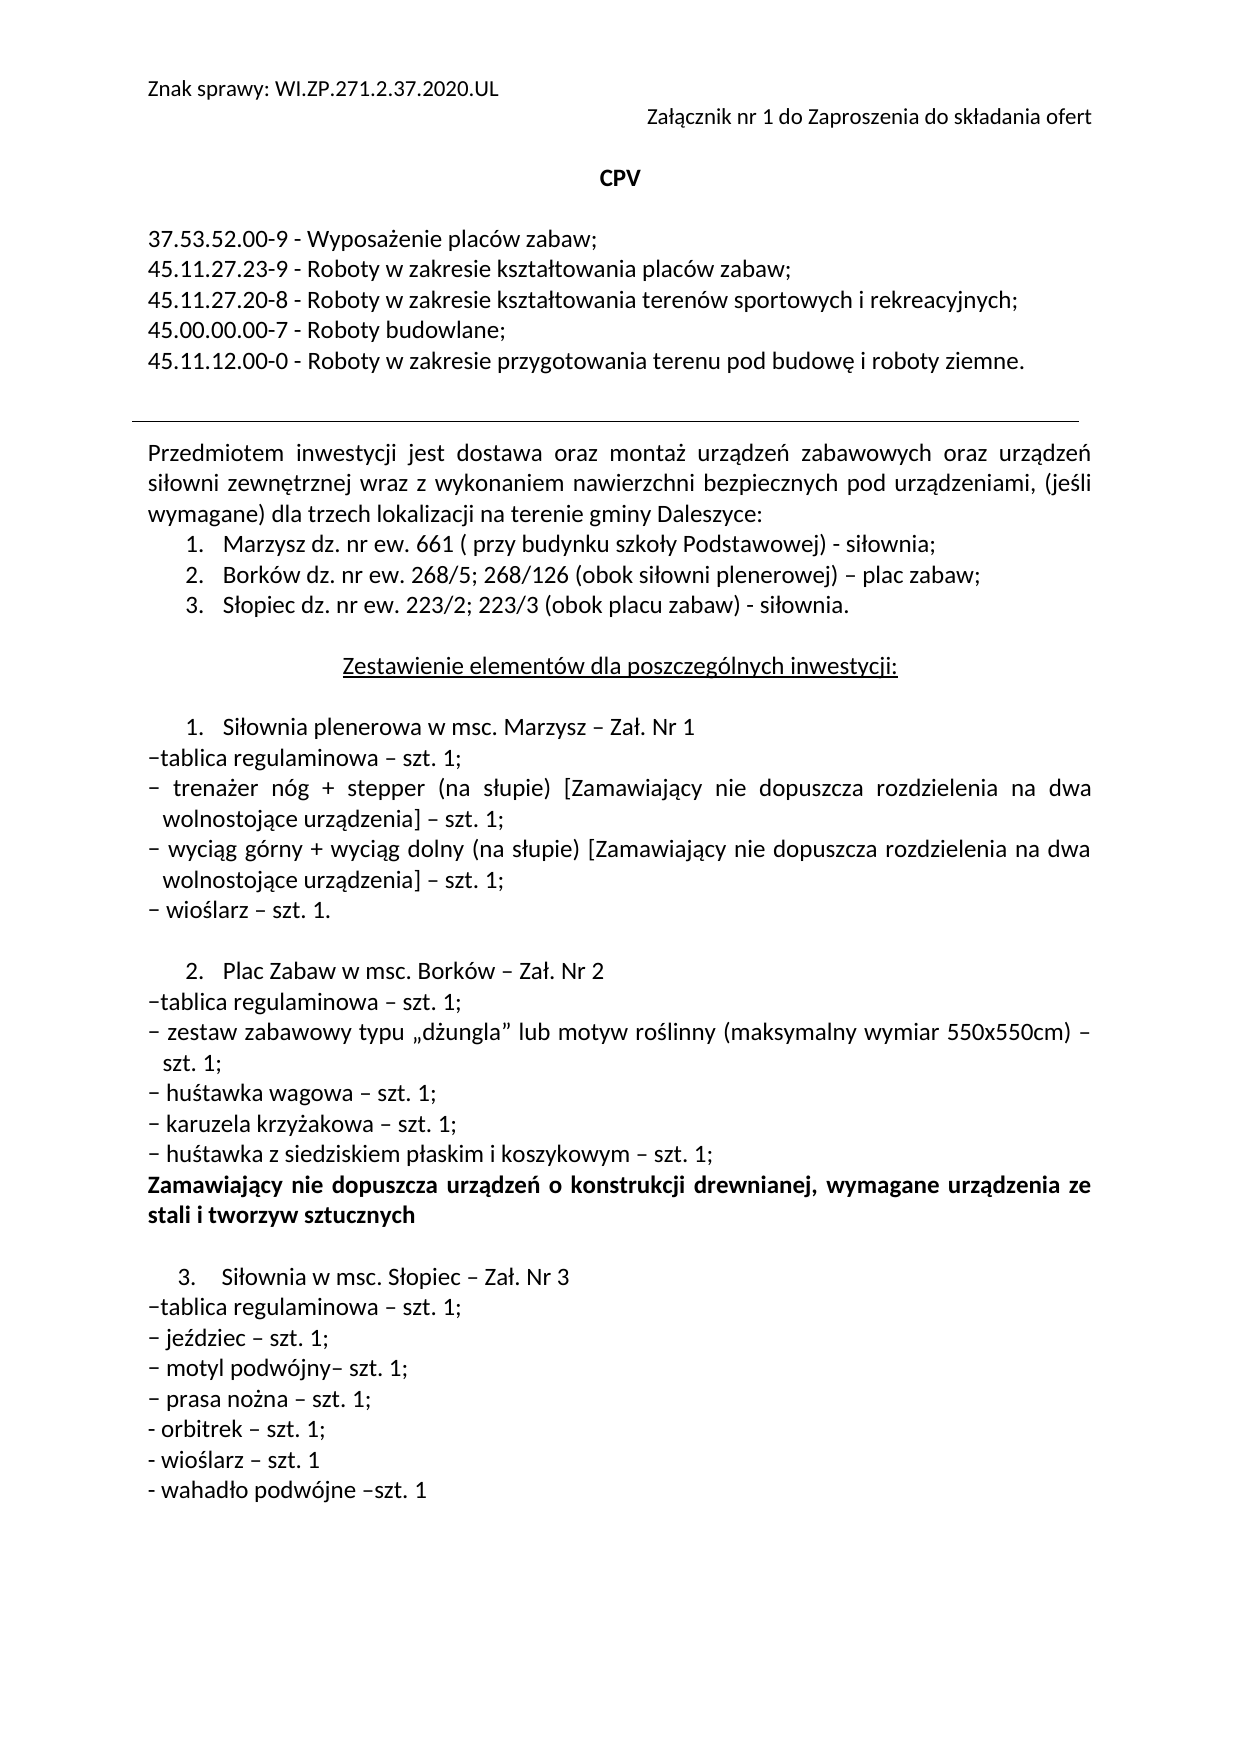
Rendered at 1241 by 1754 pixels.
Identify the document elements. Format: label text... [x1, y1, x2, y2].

text 37.53.52.00-9 - Wyposażenie placów zabaw; [148, 223, 1093, 253]
list − prasa nożna – szt. 1; [148, 1383, 1093, 1413]
list − trenażer nóg + stepper (na słupie) [Zamawiający nie dopuszcza rozdzielenia na dwa wolnostojące urządzenia] – szt. 1; [148, 772, 1093, 833]
list − karuzela krzyżakowa – szt. 1; [148, 1108, 1093, 1139]
list Zamawiający nie dopuszcza urządzeń o konstrukcji drewnianej, wymagane urządzenia ze stali i tworzyw sztucznych [148, 1169, 1093, 1230]
list − zestaw zabawowy typu „dżungla” lub motyw roślinny (maksymalny wymiar 550x550cm) – szt. 1; [148, 1017, 1093, 1078]
text Przedmiotem inwestycji jest dostawa oraz montaż urządzeń zabawowych oraz urządzeń siłowni zewnętrznej wraz z wykonaniem nawierzchni bezpiecznych pod urządzeniami, (jeśli wymagane) dla trzech lokalizacji na terenie gminy Daleszyce: [148, 437, 1093, 528]
list 3. Siłownia w msc. Słopiec – Zał. Nr 3 [177, 1261, 1093, 1291]
list − wyciąg górny + wyciąg dolny (na słupie) [Zamawiający nie dopuszcza rozdzielenia na dwa wolnostojące urządzenia] – szt. 1; [148, 833, 1093, 894]
list −tablica regulaminowa – szt. 1; [148, 1291, 1093, 1322]
list Siłownia plenerowa w msc. Marzysz – Zał. Nr 1 [185, 711, 1093, 742]
list - wahadło podwójne –szt. 1 [148, 1474, 1093, 1505]
list −tablica regulaminowa – szt. 1; [148, 742, 1093, 772]
list - orbitrek – szt. 1; [148, 1413, 1093, 1444]
text Zestawienie elementów dla poszczególnych inwestycji: [148, 650, 1093, 681]
list − motyl podwójny– szt. 1; [148, 1352, 1093, 1383]
list − huśtawka z siedziskiem płaskim i koszykowym – szt. 1; [148, 1139, 1093, 1169]
list Borków dz. nr ew. 268/5; 268/126 (obok siłowni plenerowej) – plac zabaw; [185, 559, 1093, 589]
text CPV [148, 162, 1093, 192]
text 45.11.27.20-8 - Roboty w zakresie kształtowania terenów sportowych i rekreacyjnych; [148, 284, 1093, 314]
list Marzysz dz. nr ew. 661 ( przy budynku szkoły Podstawowej) - siłownia; [185, 528, 1093, 559]
list −tablica regulaminowa – szt. 1; [148, 986, 1093, 1017]
text 45.00.00.00-7 - Roboty budowlane; [148, 314, 1093, 345]
text 45.11.12.00-0 - Roboty w zakresie przygotowania terenu pod budowę i roboty ziemne. [148, 345, 1093, 376]
list − jeździec – szt. 1; [148, 1322, 1093, 1352]
list Plac Zabaw w msc. Borków – Zał. Nr 2 [185, 956, 1093, 986]
list − wioślarz – szt. 1. [148, 894, 1093, 925]
list Słopiec dz. nr ew. 223/2; 223/3 (obok placu zabaw) - siłownia. [185, 589, 1093, 620]
list - wioślarz – szt. 1 [148, 1444, 1093, 1474]
text 45.11.27.23-9 - Roboty w zakresie kształtowania placów zabaw; [148, 253, 1093, 284]
list − huśtawka wagowa – szt. 1; [148, 1078, 1093, 1108]
